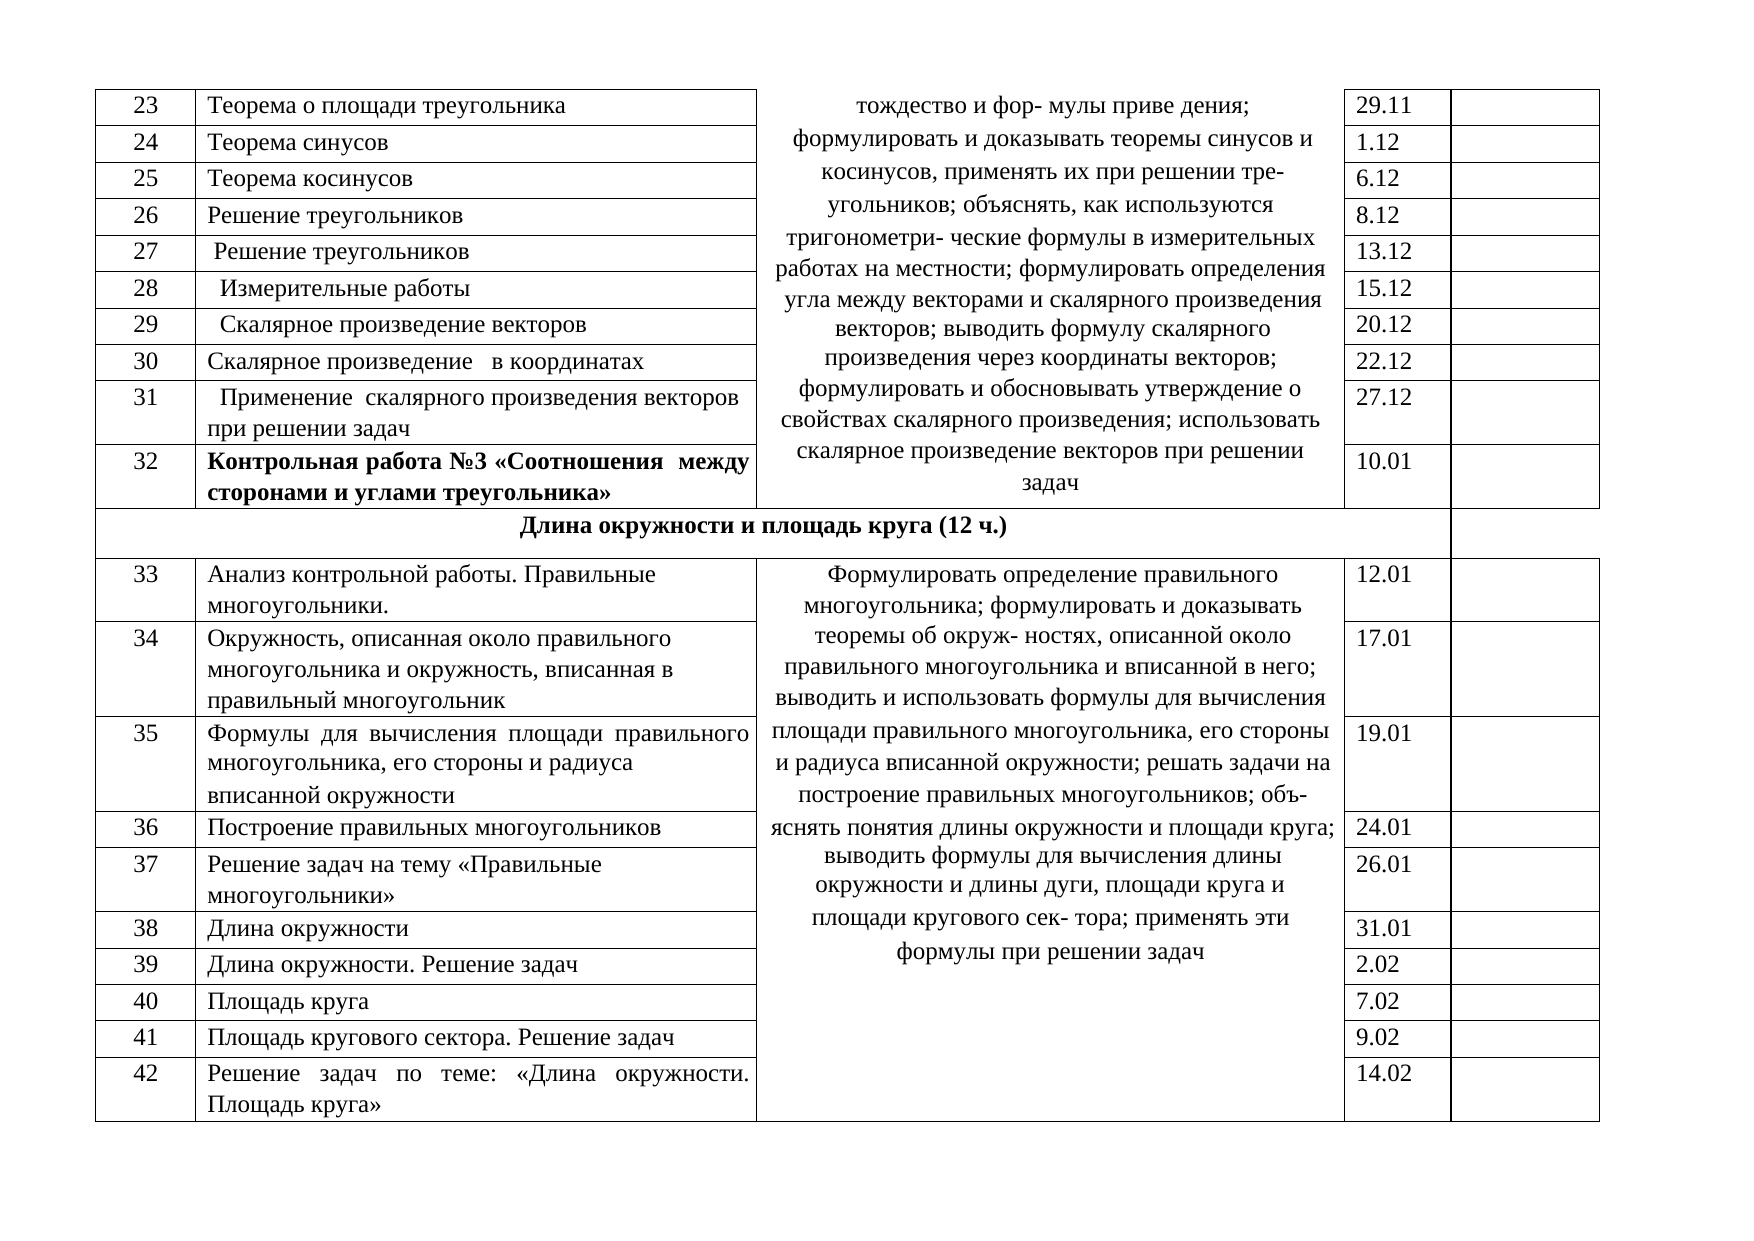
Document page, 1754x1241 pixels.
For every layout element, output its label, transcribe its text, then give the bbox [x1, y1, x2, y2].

table_cell Решение треугольников [196, 199, 756, 235]
table_cell 32 [96, 445, 195, 508]
table_cell Анализ контрольной работы. Правильные многоугольники. [196, 559, 756, 621]
table_cell [1452, 126, 1599, 162]
table_cell Скалярное произведение в координатах [196, 345, 756, 380]
table_cell 9.02 [1345, 1021, 1450, 1057]
table_cell [1452, 345, 1599, 380]
table_cell Решение треугольников [196, 236, 756, 271]
table_cell [1452, 949, 1599, 984]
table_cell Решение задач по теме: «Длина окружности. Площадь круга» [196, 1058, 756, 1121]
table_cell [1452, 309, 1599, 344]
table_cell 15.12 [1345, 272, 1450, 308]
table_cell 39 [96, 949, 195, 984]
table_cell [1452, 848, 1599, 911]
table_cell Формулировать определение правильного многоугольника; формулировать и доказывать теоремы об окруж- ностях, описанной около правильного многоугольника и вписанной в него; выводить и использовать формулы для вычисления площади правильного многоугольника, его стороны и радиуса вписанной окружности; решать задачи на построение правильных многоугольников; объ- яснять понятия длины окружности и площади круга; выводить формулы для вычисления длины окружности и длины дуги, площади круга и площади кругового сек- тора; применять эти формулы при решении задач [757, 559, 1344, 1121]
table_cell 35 [96, 717, 195, 811]
table_cell 24.01 [1345, 812, 1450, 847]
table_cell [1452, 445, 1599, 508]
table_cell Решение задач на тему «Правильные многоугольники» [196, 848, 756, 911]
table_cell 41 [96, 1021, 195, 1057]
table_cell 19.01 [1345, 717, 1450, 811]
table_cell Теорема косинусов [196, 163, 756, 198]
table_cell [1452, 912, 1599, 948]
table_cell Длина окружности и площадь круга (12 ч.) [96, 509, 1450, 557]
table_cell 34 [96, 622, 195, 716]
table_cell 24 [96, 126, 195, 162]
table_cell Измерительные работы [196, 272, 756, 308]
table_cell [1452, 163, 1599, 198]
table_cell [1452, 509, 1599, 557]
table_cell 27 [96, 236, 195, 271]
table_cell 17.01 [1345, 622, 1450, 716]
table_cell Длина окружности. Решение задач [196, 949, 756, 984]
table_cell Построение правильных многоугольников [196, 812, 756, 847]
table_cell Площадь круга [196, 985, 756, 1020]
table_cell [1452, 381, 1599, 444]
table_cell 40 [96, 985, 195, 1020]
table_cell [1452, 812, 1599, 847]
table_cell 13.12 [1345, 236, 1450, 271]
table_cell 27.12 [1345, 381, 1450, 444]
table_cell 7.02 [1345, 985, 1450, 1020]
table_cell 29 [96, 309, 195, 344]
table_cell 26 [96, 199, 195, 235]
table_cell [1452, 90, 1599, 125]
table_cell 28 [96, 272, 195, 308]
table_cell [1452, 622, 1599, 716]
table_cell Скалярное произведение векторов [196, 309, 756, 344]
table_cell [1452, 985, 1599, 1020]
table_cell 20.12 [1345, 309, 1450, 344]
table_cell 30 [96, 345, 195, 380]
table_cell [1452, 1058, 1599, 1121]
table_cell Длина окружности [196, 912, 756, 948]
table_cell Контрольная работа №3 «Соотношения между сторонами и углами треугольника» [196, 445, 756, 508]
table_cell [1452, 717, 1599, 811]
table_cell 1.12 [1345, 126, 1450, 162]
table_cell 26.01 [1345, 848, 1450, 911]
table_cell 29.11 [1345, 90, 1450, 125]
table_cell 23 [96, 90, 195, 125]
table_cell 33 [96, 559, 195, 621]
table_cell Окружность, описанная около правильного многоугольника и окружность, вписанная в правильный многоугольник [196, 622, 756, 716]
table_cell 12.01 [1345, 559, 1450, 621]
table_cell Теорема синусов [196, 126, 756, 162]
table_cell 14.02 [1345, 1058, 1450, 1121]
table_cell 38 [96, 912, 195, 948]
table_cell 8.12 [1345, 199, 1450, 235]
table_cell [1452, 199, 1599, 235]
table_cell [1452, 1021, 1599, 1057]
table_cell Площадь кругового сектора. Решение задач [196, 1021, 756, 1057]
table_cell 6.12 [1345, 163, 1450, 198]
table_cell 22.12 [1345, 345, 1450, 380]
table_cell Применение скалярного произведения векторов при решении задач [196, 381, 756, 444]
table_cell 31.01 [1345, 912, 1450, 948]
table_cell [1452, 559, 1599, 621]
table_cell 36 [96, 812, 195, 847]
table_cell Теорема о площади треугольника [196, 90, 756, 125]
table_cell Формулы для вычисления площади правильного многоугольника, его стороны и радиуса вписанной окружности [196, 717, 756, 811]
table_cell 31 [96, 381, 195, 444]
table_cell 10.01 [1345, 445, 1450, 508]
table_cell 25 [96, 163, 195, 198]
table_cell 37 [96, 848, 195, 911]
table_cell 42 [96, 1058, 195, 1121]
table_cell [1452, 236, 1599, 271]
table_cell 2.02 [1345, 949, 1450, 984]
table_cell [1452, 272, 1599, 308]
